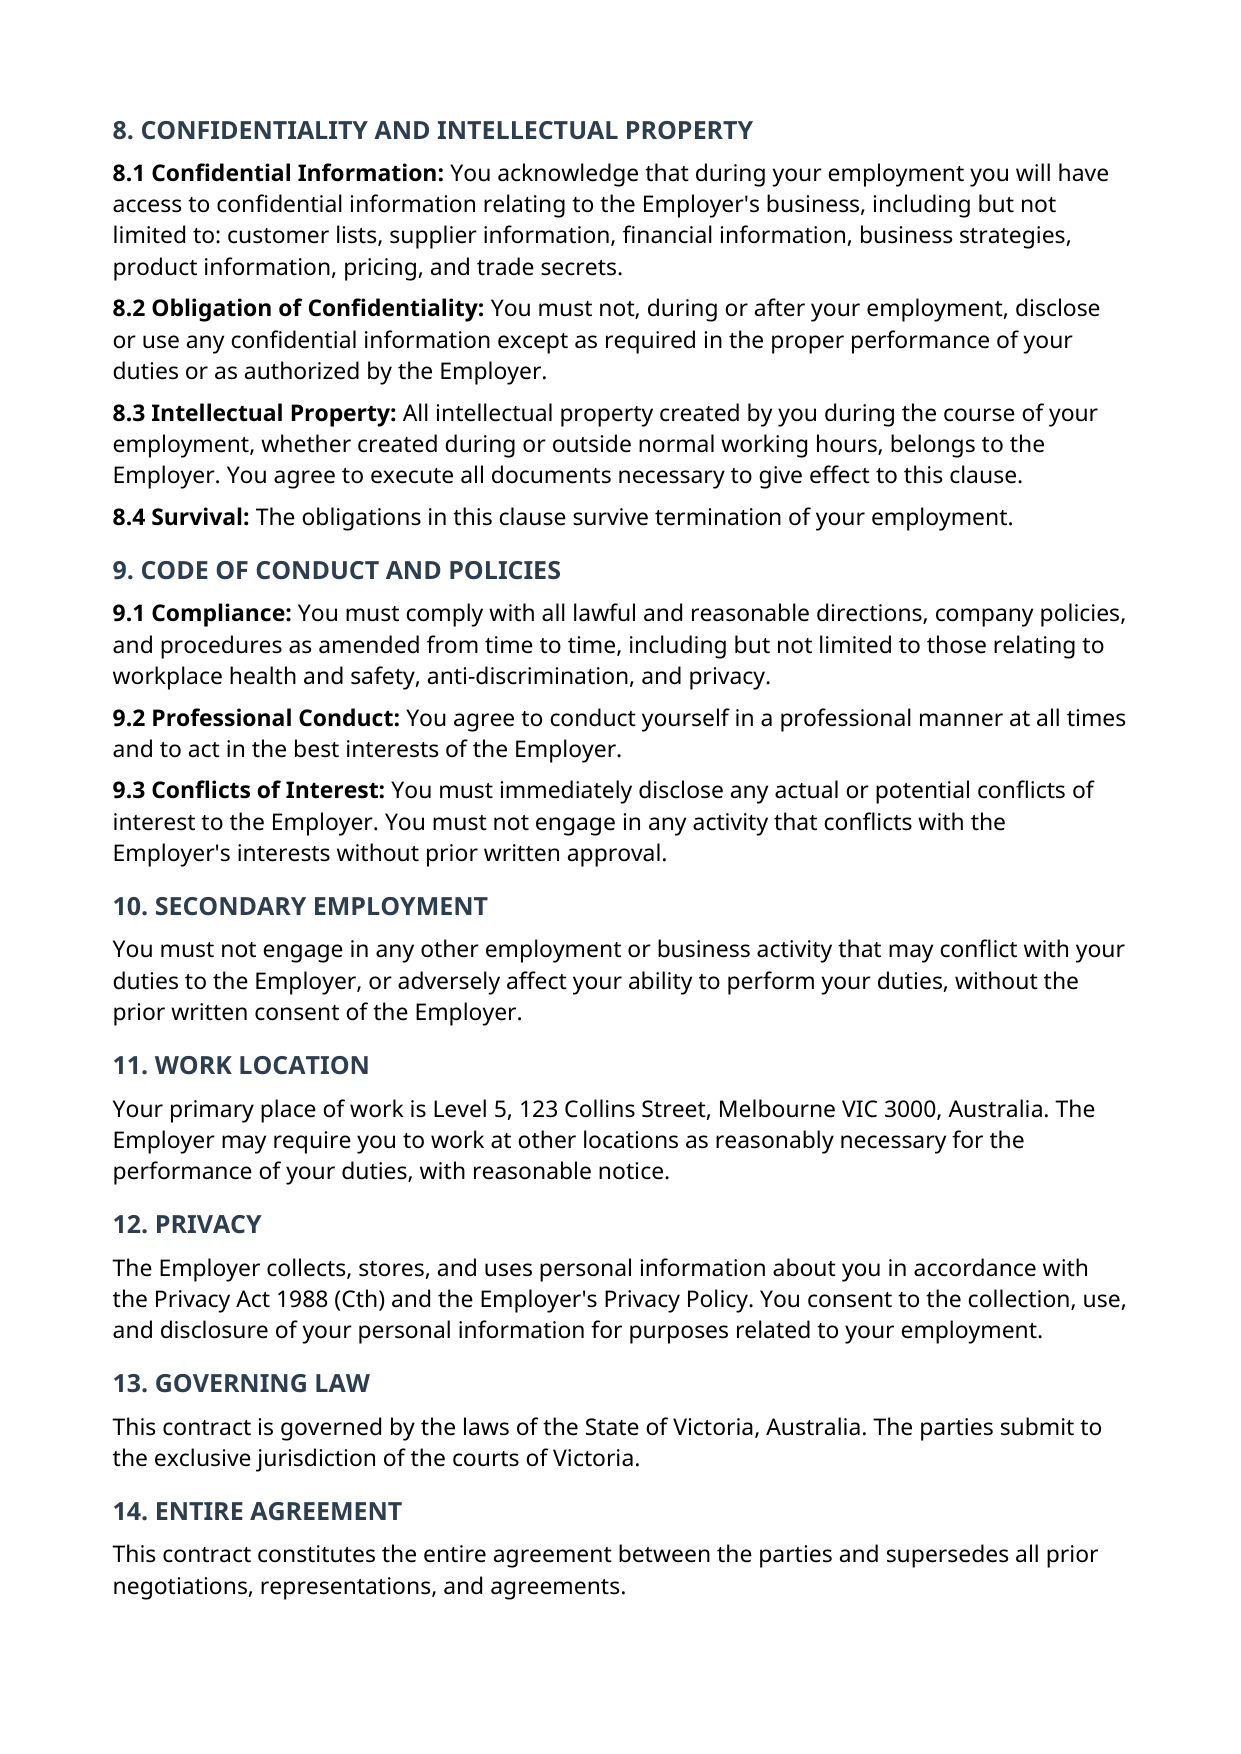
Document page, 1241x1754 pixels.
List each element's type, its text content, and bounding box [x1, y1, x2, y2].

text 9. CODE OF CONDUCT AND POLICIES [112, 553, 1128, 587]
text 8.4 Survival: The obligations in this clause survive termination of your employment. [112, 501, 1128, 532]
text You must not engage in any other employment or business activity that may conflict with your duties to the Employer, or adversely affect your ability to perform your duties, without the prior written consent of the Employer. [112, 933, 1128, 1027]
text This contract is governed by the laws of the State of Victoria, Australia. The parties submit to the exclusive jurisdiction of the courts of Victoria. [112, 1411, 1128, 1473]
text 12. PRIVACY [112, 1207, 1128, 1241]
text The Employer collects, stores, and uses personal information about you in accordance with the Privacy Act 1988 (Cth) and the Employer's Privacy Policy. You consent to the collection, use, and disclosure of your personal information for purposes related to your employment. [112, 1252, 1128, 1345]
text 9.1 Compliance: You must comply with all lawful and reasonable directions, company policies, and procedures as amended from time to time, including but not limited to those relating to workplace health and safety, anti-discrimination, and privacy. [112, 597, 1128, 691]
text This contract constitutes the entire agreement between the parties and supersedes all prior negotiations, representations, and agreements. [112, 1538, 1128, 1601]
text 8.3 Intellectual Property: All intellectual property created by you during the course of your employment, whether created during or outside normal working hours, belongs to the Employer. You agree to execute all documents necessary to give effect to this clause. [112, 397, 1128, 490]
text 8.1 Confidential Information: You acknowledge that during your employment you will have access to confidential information relating to the Employer's business, including but not limited to: customer lists, supplier information, financial information, business strategies, product information, pricing, and trade secrets. [112, 157, 1128, 282]
text Your primary place of work is Level 5, 123 Collins Street, Melbourne VIC 3000, Australia. The Employer may require you to work at other locations as reasonably necessary for the performance of your duties, with reasonable notice. [112, 1092, 1128, 1186]
text 10. SECONDARY EMPLOYMENT [112, 889, 1128, 923]
text 14. ENTIRE AGREEMENT [112, 1494, 1128, 1528]
text 9.3 Conflicts of Interest: You must immediately disclose any actual or potential conflicts of interest to the Employer. You must not engage in any activity that conflicts with the Employer's interests without prior written approval. [112, 774, 1128, 868]
text 13. GOVERNING LAW [112, 1366, 1128, 1400]
text 9.2 Professional Conduct: You agree to conduct yourself in a professional manner at all times and to act in the best interests of the Employer. [112, 701, 1128, 764]
text 11. WORK LOCATION [112, 1048, 1128, 1082]
text 8. CONFIDENTIALITY AND INTELLECTUAL PROPERTY [112, 112, 1128, 147]
text 8.2 Obligation of Confidentiality: You must not, during or after your employment, disclose or use any confidential information except as required in the proper performance of your duties or as authorized by the Employer. [112, 292, 1128, 386]
